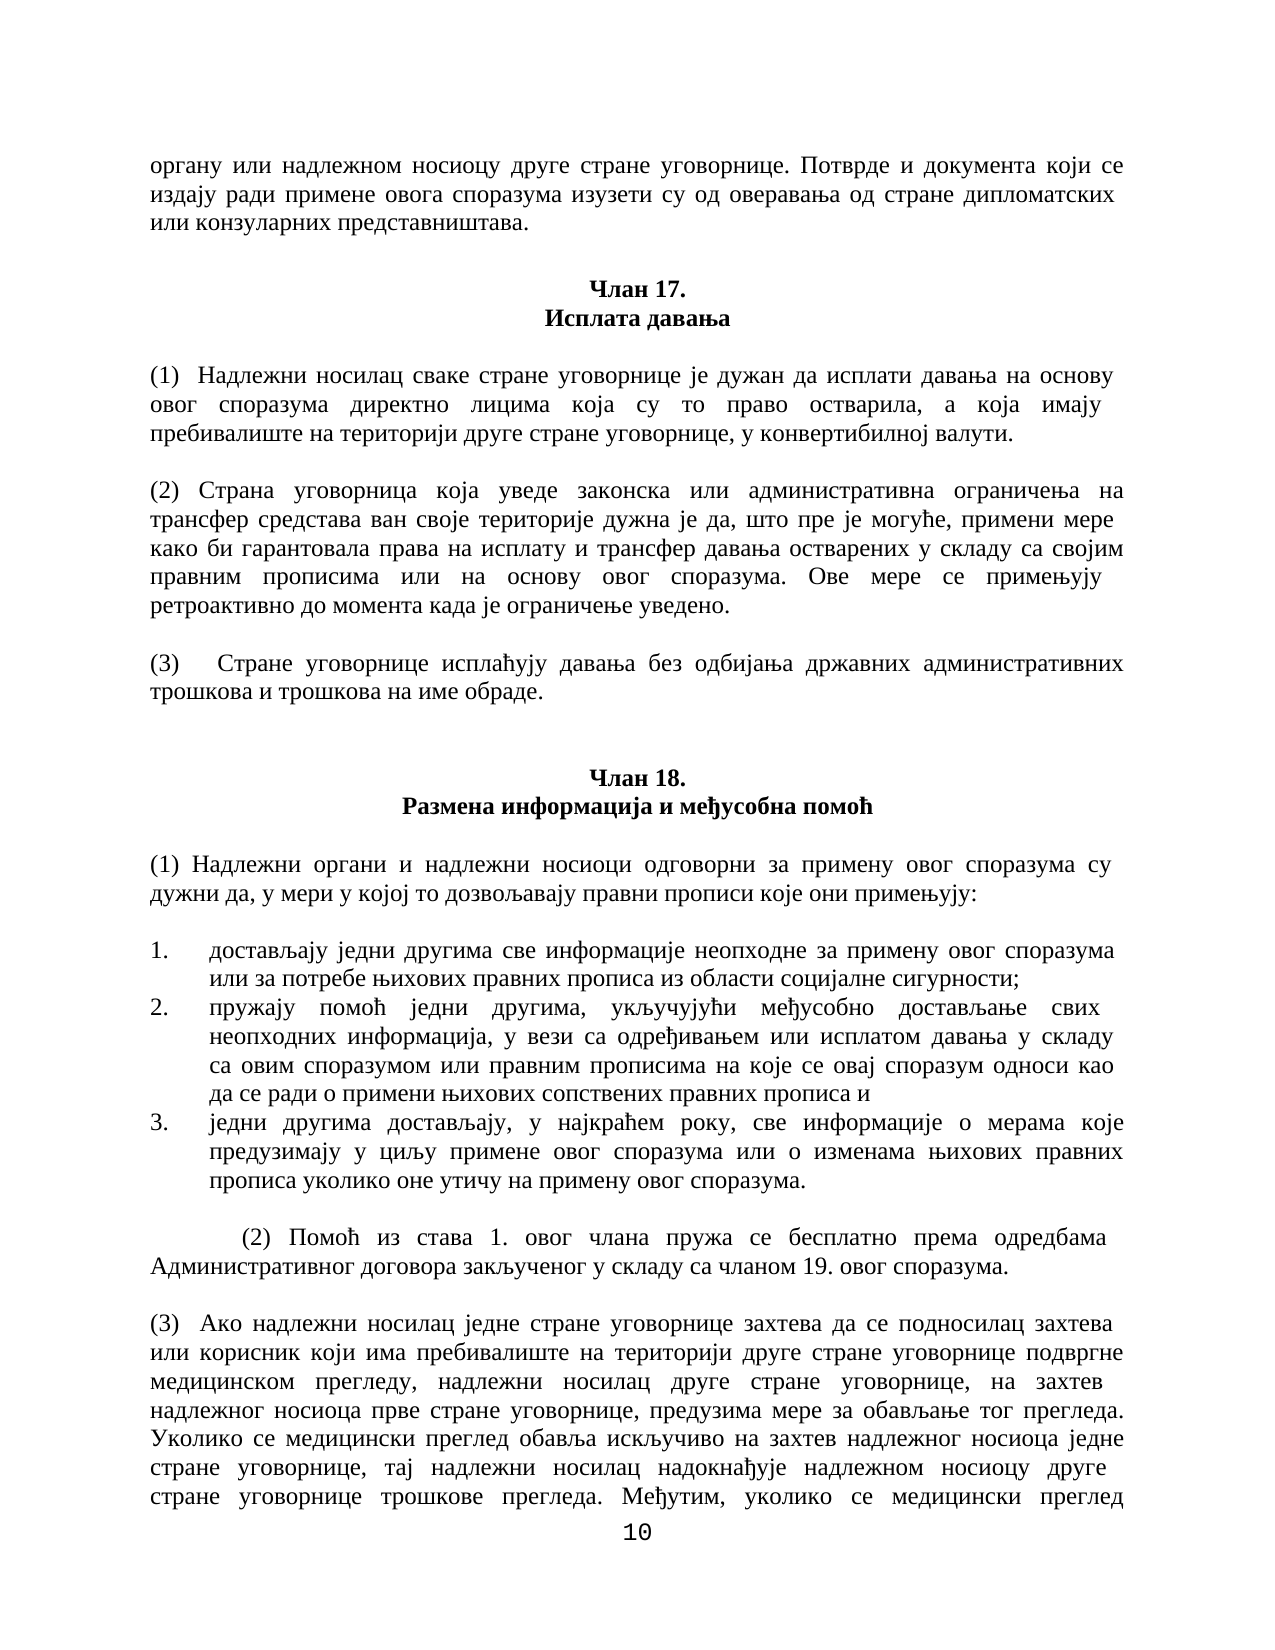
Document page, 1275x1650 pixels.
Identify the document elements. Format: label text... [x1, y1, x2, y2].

text 3. једни другима достављају, у најкраћем року, све информације о мерама које предузимају у циљу примене овог споразума или о изменама њихових правних прописа уколико оне утичу на примену овог споразума. [150, 1107, 1125, 1193]
text 1. достављају једни другима све информације неопходне за примену овог споразума или за потребе њихових правних прописа из области социјалне сигурности; [150, 935, 1125, 992]
subtitle (1) Надлежни органи и надлежни носиоци одговорни за примену овог споразума су дужни да, у мери у којој то дозвољавају правни прописи које они примењују: [150, 849, 1125, 906]
subtitle (2) Страна уговорница која уведе законска или административна ограничења на трансфер средстава ван своје територије дужна је да, што пре је могуће, примени мере како би гарантовала права на исплату и трансфер давања остварених у складу са својим правним прописима или на основу овог споразума. Ове мере се примењују ретроактивно до момента када је ограничење уведено. [150, 475, 1125, 619]
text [150, 1308, 1125, 1510]
subtitle Члан 18. [150, 763, 1125, 791]
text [150, 150, 1125, 236]
subtitle Размена информација и међусобна помоћ [150, 791, 1125, 820]
text 2. пружају помоћ једни другима, укључујући међусобно достављање свих неопходних информација, у вези са одређивањем или исплатом давања у складу са овим споразумом или правним прописима на које се овај споразум односи као да се ради о примени њихових сопствених правних прописа и [150, 992, 1125, 1107]
text (2) Помоћ из става 1. овог члана пружа се бесплатно према одредбама Административног договора закљученог у складу са чланом 19. овог споразума. [91, 1222, 1125, 1280]
subtitle (1) Надлежни носилац сваке стране уговорнице је дужан да исплати давања на основу овог споразума директно лицима која су то право остварила, а која имају пребивалиште на територији друге стране уговорнице, у конвертибилној валути. [150, 360, 1125, 446]
subtitle (3) Стране уговорнице исплаћују давања без одбијања државних административних трошкова и трошкова на име обраде. [150, 648, 1125, 705]
subtitle Члан 17. [150, 274, 1125, 303]
subtitle Исплата давања [150, 303, 1125, 331]
